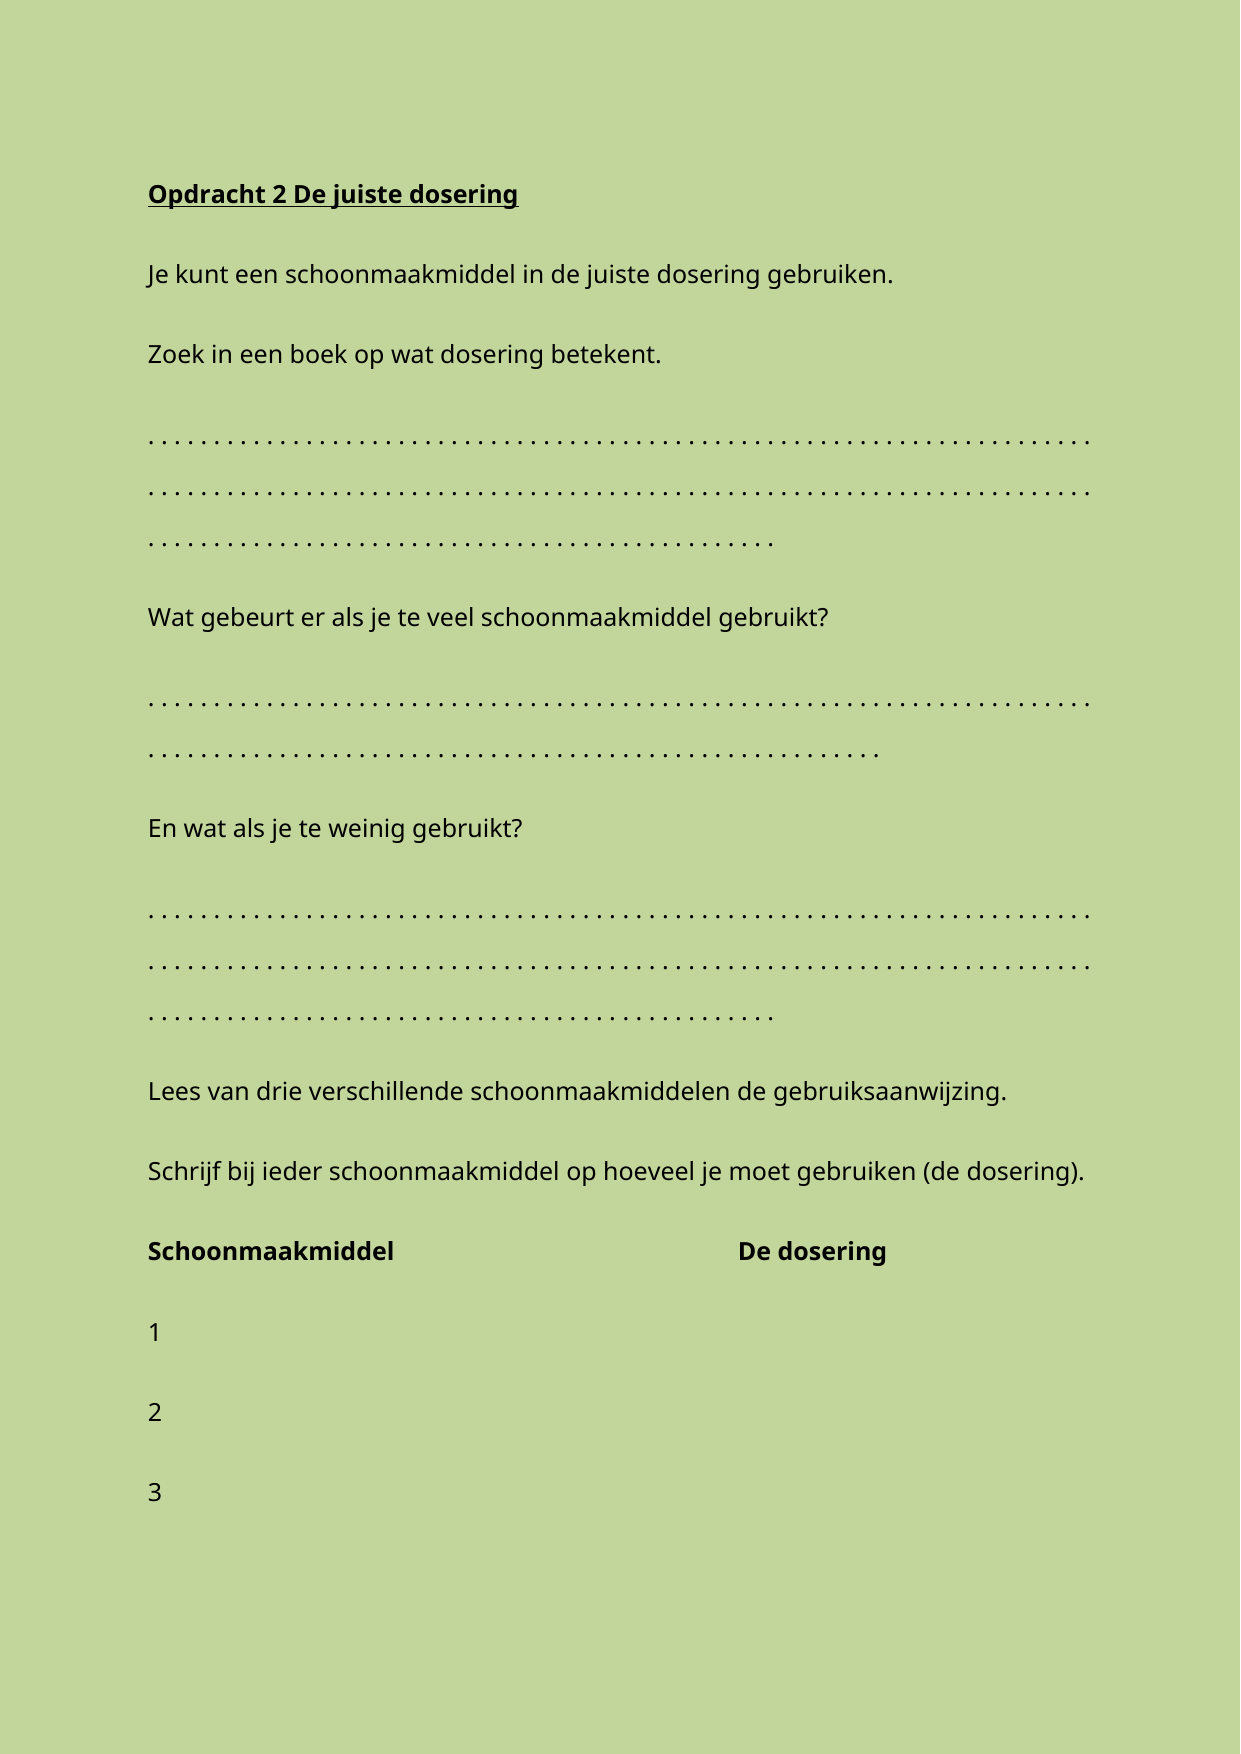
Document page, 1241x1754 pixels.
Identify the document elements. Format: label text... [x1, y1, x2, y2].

text 3 [148, 1475, 1093, 1509]
text . . . . . . . . . . . . . . . . . . . . . . . . . . . . . . . . . . . . . . . . . . . . . . . . . . . . . . . . . . . . . . . . . . . . . . . . . . . . . . . . . . . . . . . . . . . . . . . . . . . . . . . . . . . . . . . . . . . . . . . . . . . . . . . . [148, 680, 1093, 765]
text Opdracht 2 De juiste dosering [148, 177, 1093, 211]
text Wat gebeurt er als je te veel schoonmaakmiddel gebruikt? [148, 600, 1093, 634]
text Schoonmaakmiddel De dosering [148, 1234, 1093, 1268]
text . . . . . . . . . . . . . . . . . . . . . . . . . . . . . . . . . . . . . . . . . . . . . . . . . . . . . . . . . . . . . . . . . . . . . . . . . . . . . . . . . . . . . . . . . . . . . . . . . . . . . . . . . . . . . . . . . . . . . . . . . . . . . . . . . . . . . . . . . . . . . . . . . . . . . . . . . . . . . . . . . . . . . . . . . . . . . . . . . . . . . . . . . . . . . . . . [148, 417, 1093, 553]
text 2 [148, 1394, 1093, 1428]
text Zoek in een boek op wat dosering betekent. [148, 337, 1093, 371]
text Lees van drie verschillende schoonmaakmiddelen de gebruiksaanwijzing. [148, 1074, 1093, 1108]
text En wat als je te weinig gebruikt? [148, 811, 1093, 845]
text Schrijf bij ieder schoonmaakmiddel op hoeveel je moet gebruiken (de dosering). [148, 1154, 1093, 1188]
text 1 [148, 1314, 1093, 1348]
text . . . . . . . . . . . . . . . . . . . . . . . . . . . . . . . . . . . . . . . . . . . . . . . . . . . . . . . . . . . . . . . . . . . . . . . . . . . . . . . . . . . . . . . . . . . . . . . . . . . . . . . . . . . . . . . . . . . . . . . . . . . . . . . . . . . . . . . . . . . . . . . . . . . . . . . . . . . . . . . . . . . . . . . . . . . . . . . . . . . . . . . . . . . . . . . . [148, 891, 1093, 1027]
text Je kunt een schoonmaakmiddel in de juiste dosering gebruiken. [148, 257, 1093, 291]
